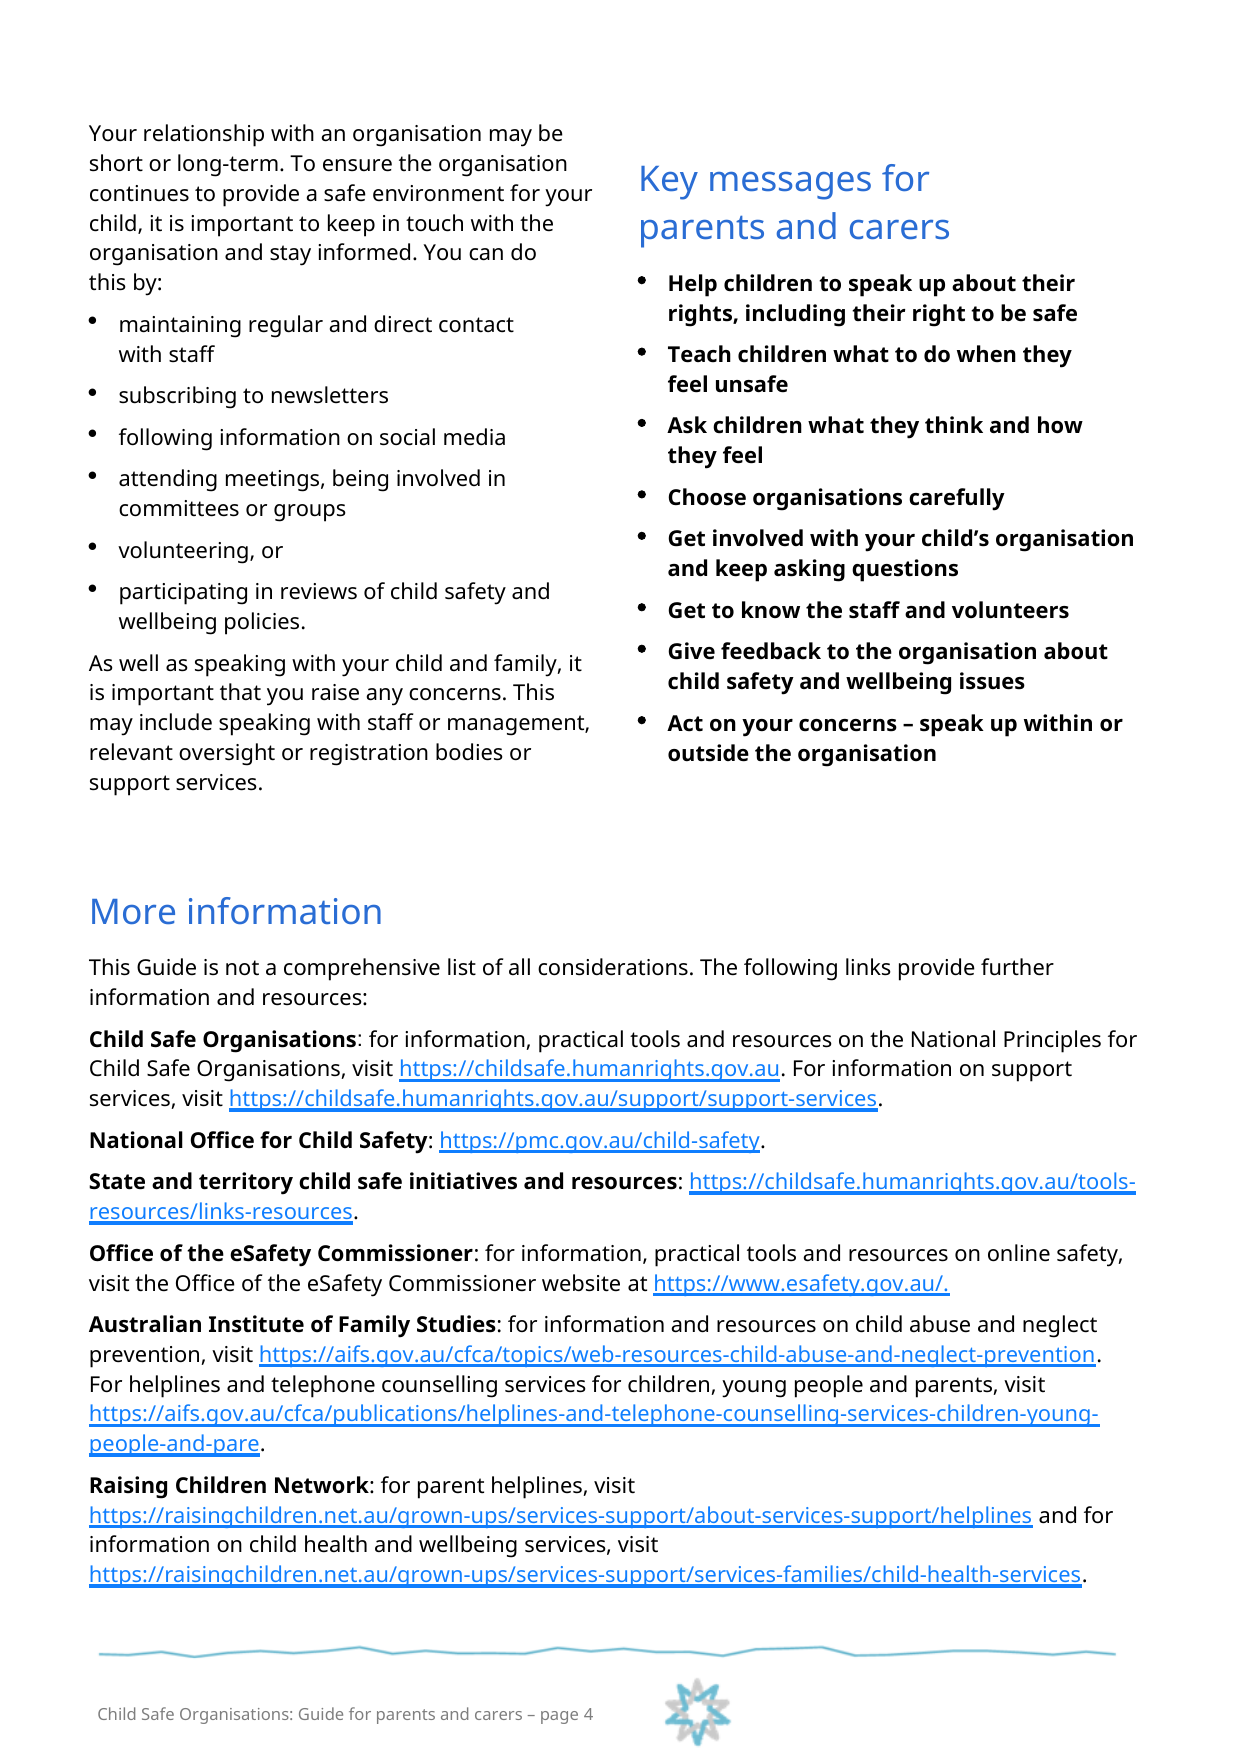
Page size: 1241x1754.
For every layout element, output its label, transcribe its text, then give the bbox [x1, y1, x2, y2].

text As well as speaking with your child and family, it is important that you raise any concerns. This may include speaking with staff or management, relevant oversight or registration bodies or support services. [89, 647, 602, 796]
list subscribing to newsletters [89, 380, 602, 410]
list volunteering, or [89, 534, 602, 564]
list Ask children what they think and how they feel [638, 411, 1152, 470]
list Help children to speak up about their rights, including their right to be safe [638, 268, 1152, 327]
list Get involved with your child’s organisation and keep asking questions [638, 523, 1152, 583]
text Key messages for parents and carers [638, 154, 1152, 250]
list Give feedback to the organisation about child safety and wellbeing issues [638, 636, 1152, 696]
text Australian Institute of Family Studies: for information and resources on child abuse and neglect prevention, visit https://aifs.gov.au/cfca/topics/web-resources-child-abuse-and-neglect-prevention. For helplines and telephone counselling services for children, young people and parents, visit https://aifs.gov.au/cfca/publications/helplines-and-telephone-counselling-services-children-young-people-and-pare. [89, 1309, 1152, 1458]
text State and territory child safe initiatives and resources: https://childsafe.humanrights.gov.au/tools-resources/links-resources. [89, 1166, 1152, 1226]
list attending meetings, being involved in committees or groups [89, 463, 602, 523]
list Get to know the staff and volunteers [638, 595, 1152, 624]
picture [88, 1643, 1131, 1666]
text Child Safe Organisations: for information, practical tools and resources on the National Principles for Child Safe Organisations, visit https://childsafe.humanrights.gov.au. For information on support services, visit https://childsafe.humanrights.gov.au/support/support-services. [89, 1024, 1152, 1113]
list Act on your concerns – speak up within or outside the organisation [638, 708, 1152, 767]
text Office of the eSafety Commissioner: for information, practical tools and resources on online safety, visit the Office of the eSafety Commissioner website at https://www.esafety.gov.au/. [89, 1238, 1152, 1297]
picture [662, 1673, 735, 1748]
text Raising Children Network: for parent helplines, visit https://raisingchildren.net.au/grown-ups/services-support/about-services-support/helplines and for information on child health and wellbeing services, visit https://raisingchildren.net.au/grown-ups/services-support/services-families/child-health-services. [89, 1470, 1152, 1589]
list maintaining regular and direct contact with staff [89, 309, 602, 368]
text National Office for Child Safety: https://pmc.gov.au/child-safety. [89, 1125, 1152, 1154]
text This Guide is not a comprehensive list of all considerations. The following links provide further information and resources: [89, 952, 1152, 1012]
text Your relationship with an organisation may be short or long-term. To ensure the organisation continues to provide a safe environment for your child, it is important to keep in touch with the organisation and stay informed. You can do this by: [89, 118, 602, 297]
list Teach children what to do when they feel unsafe [638, 339, 1152, 399]
list Choose organisations carefully [638, 482, 1152, 512]
list participating in reviews of child safety and wellbeing policies. [89, 576, 602, 636]
list following information on social media [89, 422, 602, 451]
text More information [89, 886, 1152, 934]
